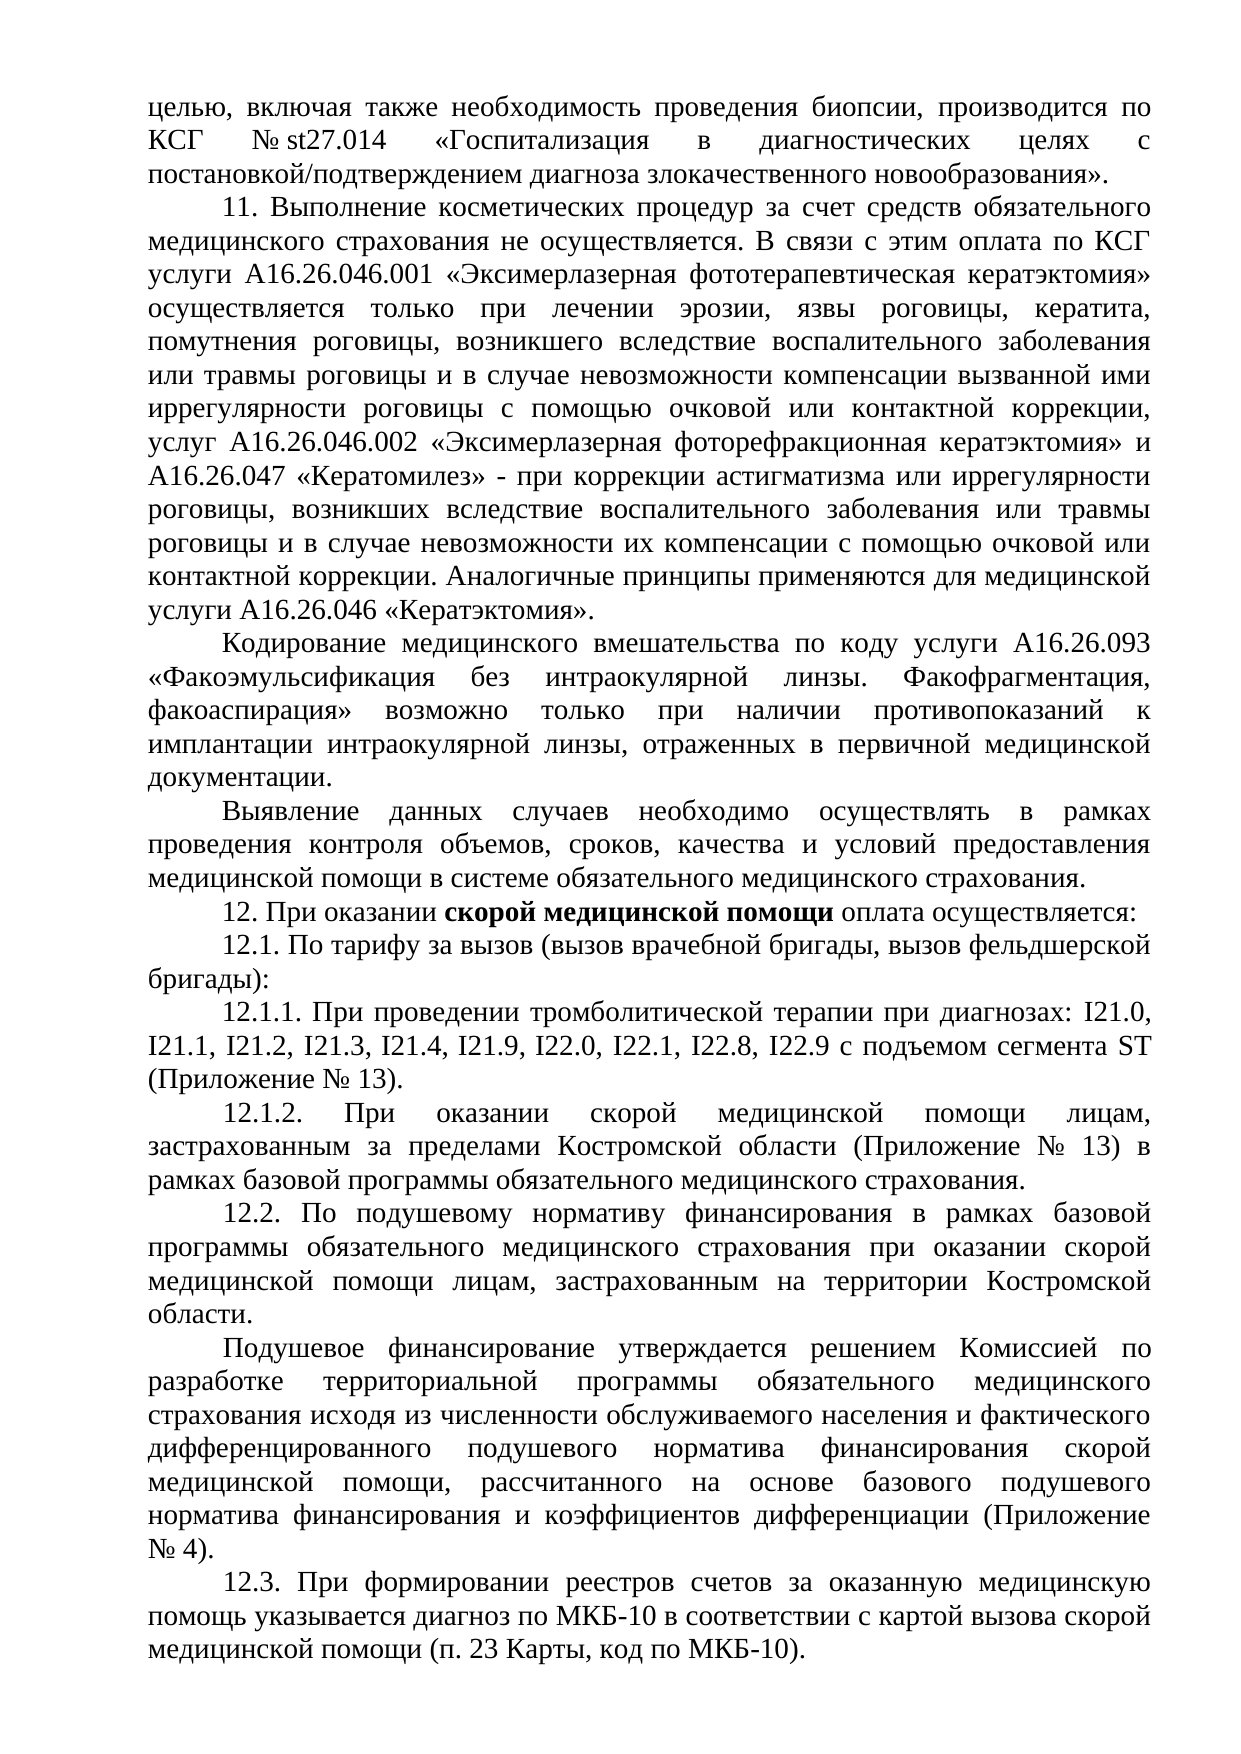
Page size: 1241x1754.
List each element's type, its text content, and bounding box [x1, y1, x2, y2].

text 12.1.1. При проведении тромболитической терапии при диагнозах: I21.0, I21.1, I21.2, I21.3, I21.4, I21.9, I22.0, I22.1, I22.8, I22.9 с подъемом сегмента ST (Приложение № 13). [148, 994, 1152, 1095]
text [148, 89, 1152, 189]
text 12.1.2. При оказании скорой медицинской помощи лицам, застрахованным за пределами Костромской области (Приложение № 13) в рамках базовой программы обязательного медицинского страхования. [148, 1095, 1152, 1196]
text 12.1. По тарифу за вызов (вызов врачебной бригады, вызов фельдшерской бригады): [148, 927, 1152, 994]
text 11. Выполнение косметических процедур за счет средств обязательного медицинского страхования не осуществляется. В связи с этим оплата по КСГ услуги A16.26.046.001 «Эксимерлазерная фототерапевтическая кератэктомия» осуществляется только при лечении эрозии, язвы роговицы, кератита, помутнения роговицы, возникшего вследствие воспалительного заболевания или травмы роговицы и в случае невозможности компенсации вызванной ими иррегулярности роговицы с помощью очковой или контактной коррекции, услуг A16.26.046.002 «Эксимерлазерная фоторефракционная кератэктомия» и A16.26.047 «Кератомилез» - при коррекции астигматизма или иррегулярности роговицы, возникших вследствие воспалительного заболевания или травмы роговицы и в случае невозможности их компенсации с помощью очковой или контактной коррекции. Аналогичные принципы применяются для медицинской услуги A16.26.046 «Кератэктомия». [148, 189, 1152, 625]
text 12.3. При формировании реестров счетов за оказанную медицинскую помощь указывается диагноз по МКБ-10 в соответствии с картой вызова скорой медицинской помощи (п. 23 Карты, код по МКБ-10). [148, 1564, 1152, 1665]
text 12. При оказании скорой медицинской помощи оплата осуществляется: [148, 894, 1152, 927]
text Выявление данных случаев необходимо осуществлять в рамках проведения контроля объемов, сроков, качества и условий предоставления медицинской помощи в системе обязательного медицинского страхования. [148, 793, 1152, 894]
text Подушевое финансирование утверждается решением Комиссией по разработке территориальной программы обязательного медицинского страхования исходя из численности обслуживаемого населения и фактического дифференцированного подушевого норматива финансирования скорой медицинской помощи, рассчитанного на основе базового подушевого норматива финансирования и коэффициентов дифференциации (Приложение № 4). [148, 1330, 1152, 1564]
text 12.2. По подушевому нормативу финансирования в рамках базовой программы обязательного медицинского страхования при оказании скорой медицинской помощи лицам, застрахованным на территории Костромской области. [148, 1196, 1152, 1330]
text Кодирование медицинского вмешательства по коду услуги A16.26.093 «Факоэмульсификация без интраокулярной линзы. Факофрагментация, факоаспирация» возможно только при наличии противопоказаний к имплантации интраокулярной линзы, отраженных в первичной медицинской документации. [148, 625, 1152, 793]
